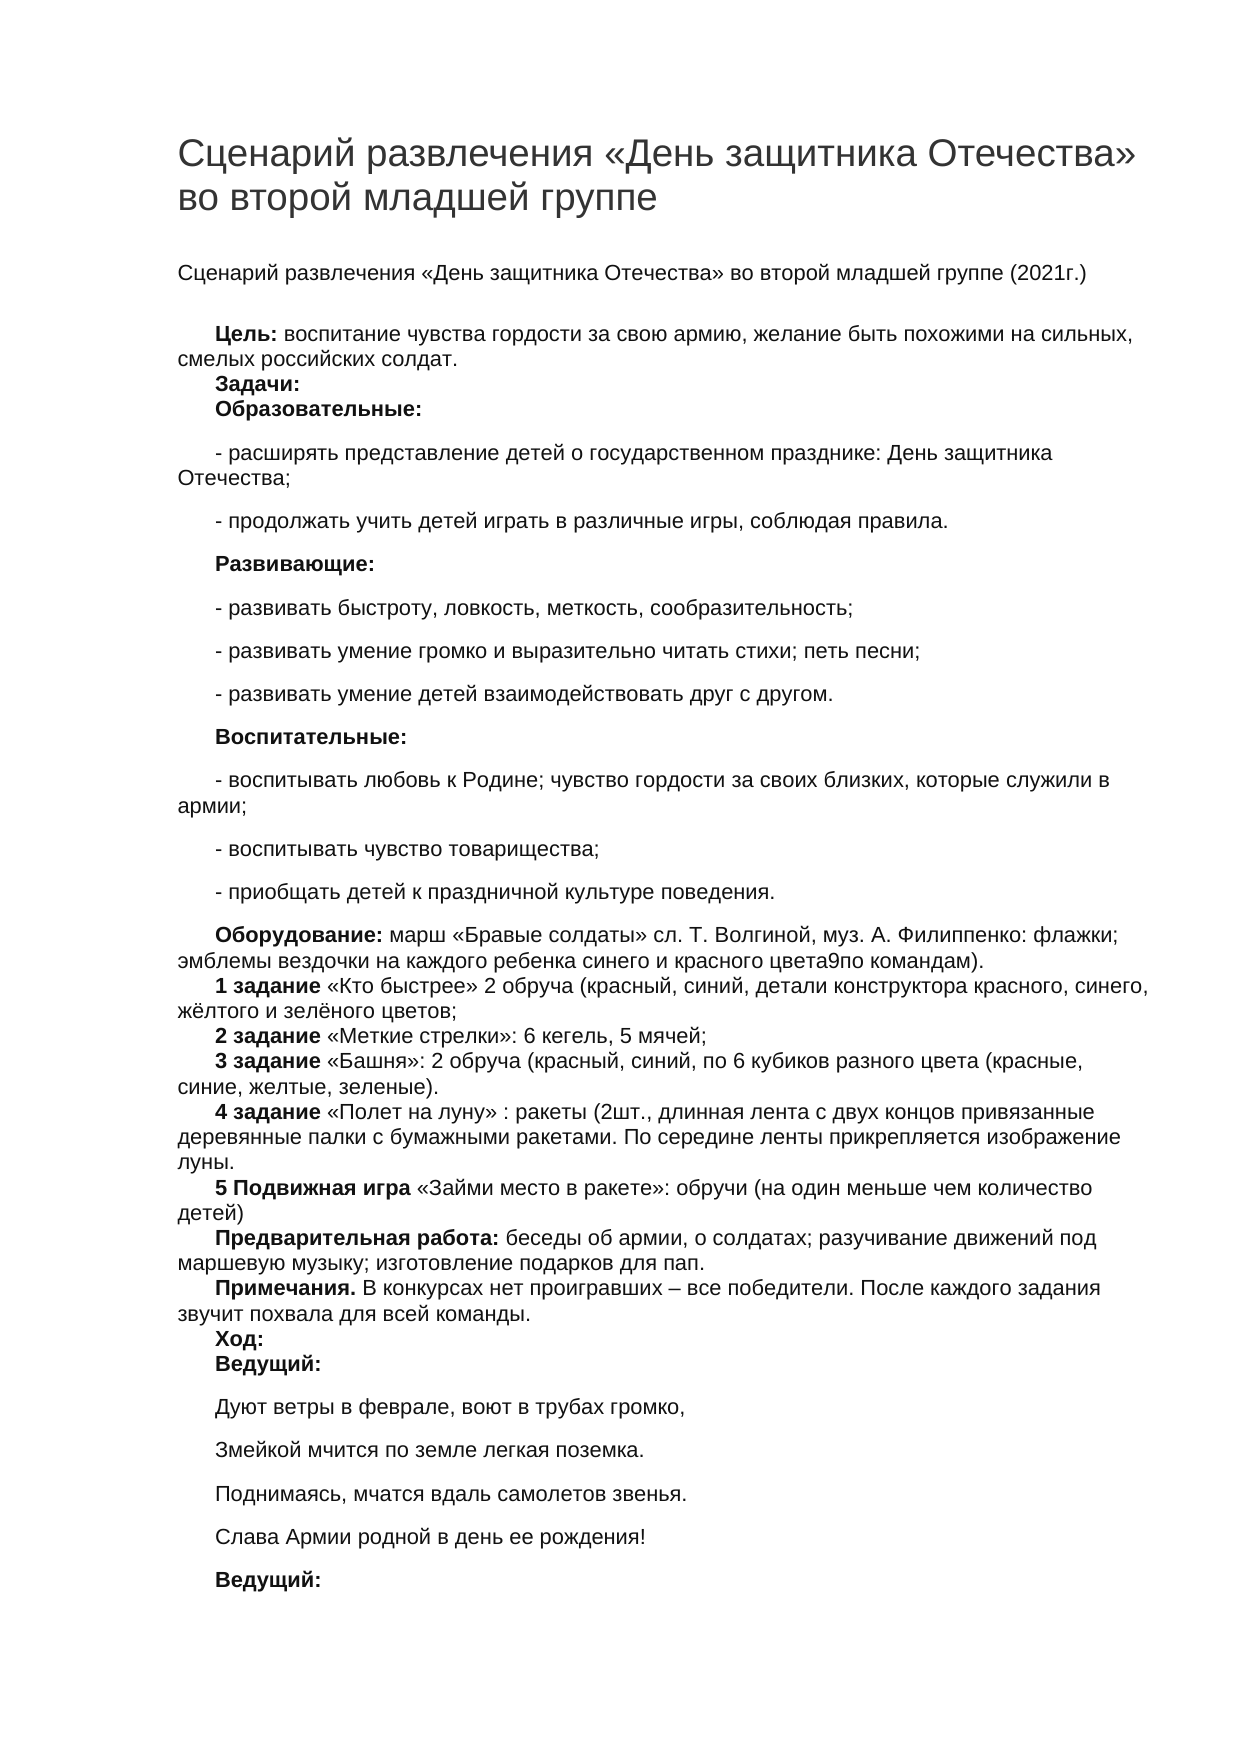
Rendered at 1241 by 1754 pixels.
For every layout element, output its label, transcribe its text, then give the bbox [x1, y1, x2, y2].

text - продолжать учить детей играть в различные игры, соблюдая правила. [177, 508, 1152, 533]
text - расширять представление детей о государственном празднике: День защитника Отечества; [177, 439, 1152, 490]
text Оборудование: марш «Бравые солдаты» сл. Т. Волгиной, муз. А. Филиппенко: флажки; эмблемы вездочки на каждого ребенка синего и красного цвета9по командам). [177, 922, 1152, 973]
text - развивать умение громко и выразительно читать стихи; петь песни; [177, 638, 1152, 663]
text Сценарий развлечения «День защитника Отечества» во второй младшей группе (2021г.) [177, 255, 1152, 285]
text Цель: воспитание чувства гордости за свою армию, желание быть похожими на сильных, смелых российских солдат. [177, 321, 1152, 371]
text Образовательные: [177, 396, 1152, 422]
text Поднимаясь, мчатся вдаль самолетов звенья. [177, 1481, 1152, 1506]
text 1 задание «Кто быстрее» 2 обруча (красный, синий, детали конструктора красного, синего, жёлтого и зелёного цветов; [177, 973, 1152, 1023]
text Дуют ветры в феврале, воют в трубах громко, [177, 1394, 1152, 1419]
text - развивать быстроту, ловкость, меткость, сообразительность; [177, 594, 1152, 620]
text 3 задание «Башня»: 2 обруча (красный, синий, по 6 кубиков разного цвета (красные, синие, желтые, зеленые). [177, 1048, 1152, 1099]
text Сценарий развлечения «День защитника Отечества» во второй младшей группе [177, 130, 1152, 219]
text 2 задание «Меткие стрелки»: 6 кегель, 5 мячей; [177, 1023, 1152, 1048]
text Предварительная работа: беседы об армии, о солдатах; разучивание движений под маршевую музыку; изготовление подарков для пап. [177, 1225, 1152, 1275]
text 4 задание «Полет на луну» : ракеты (2шт., длинная лента с двух концов привязанные деревянные палки с бумажными ракетами. По середине ленты прикрепляется изображение луны. [177, 1099, 1152, 1174]
text Змейкой мчится по земле легкая поземка. [177, 1437, 1152, 1462]
text Задачи: [177, 371, 1152, 396]
text Ведущий: [177, 1567, 1152, 1592]
text - воспитывать любовь к Родине; чувство гордости за своих близких, которые служили в армии; [177, 767, 1152, 818]
text Воспитательные: [177, 724, 1152, 749]
text Ведущий: [177, 1351, 1152, 1376]
text - воспитывать чувство товарищества; [177, 836, 1152, 861]
text 5 Подвижная игра «Займи место в ракете»: обручи (на один меньше чем количество детей) [177, 1174, 1152, 1225]
text Примечания. В конкурсах нет проигравших – все победители. После каждого задания звучит похвала для всей команды. [177, 1275, 1152, 1326]
text Ход: [177, 1326, 1152, 1351]
text Развивающие: [177, 551, 1152, 576]
text - приобщать детей к праздничной культуре поведения. [177, 879, 1152, 904]
text - развивать умение детей взаимодействовать друг с другом. [177, 681, 1152, 706]
text Слава Армии родной в день ее рождения! [177, 1524, 1152, 1549]
